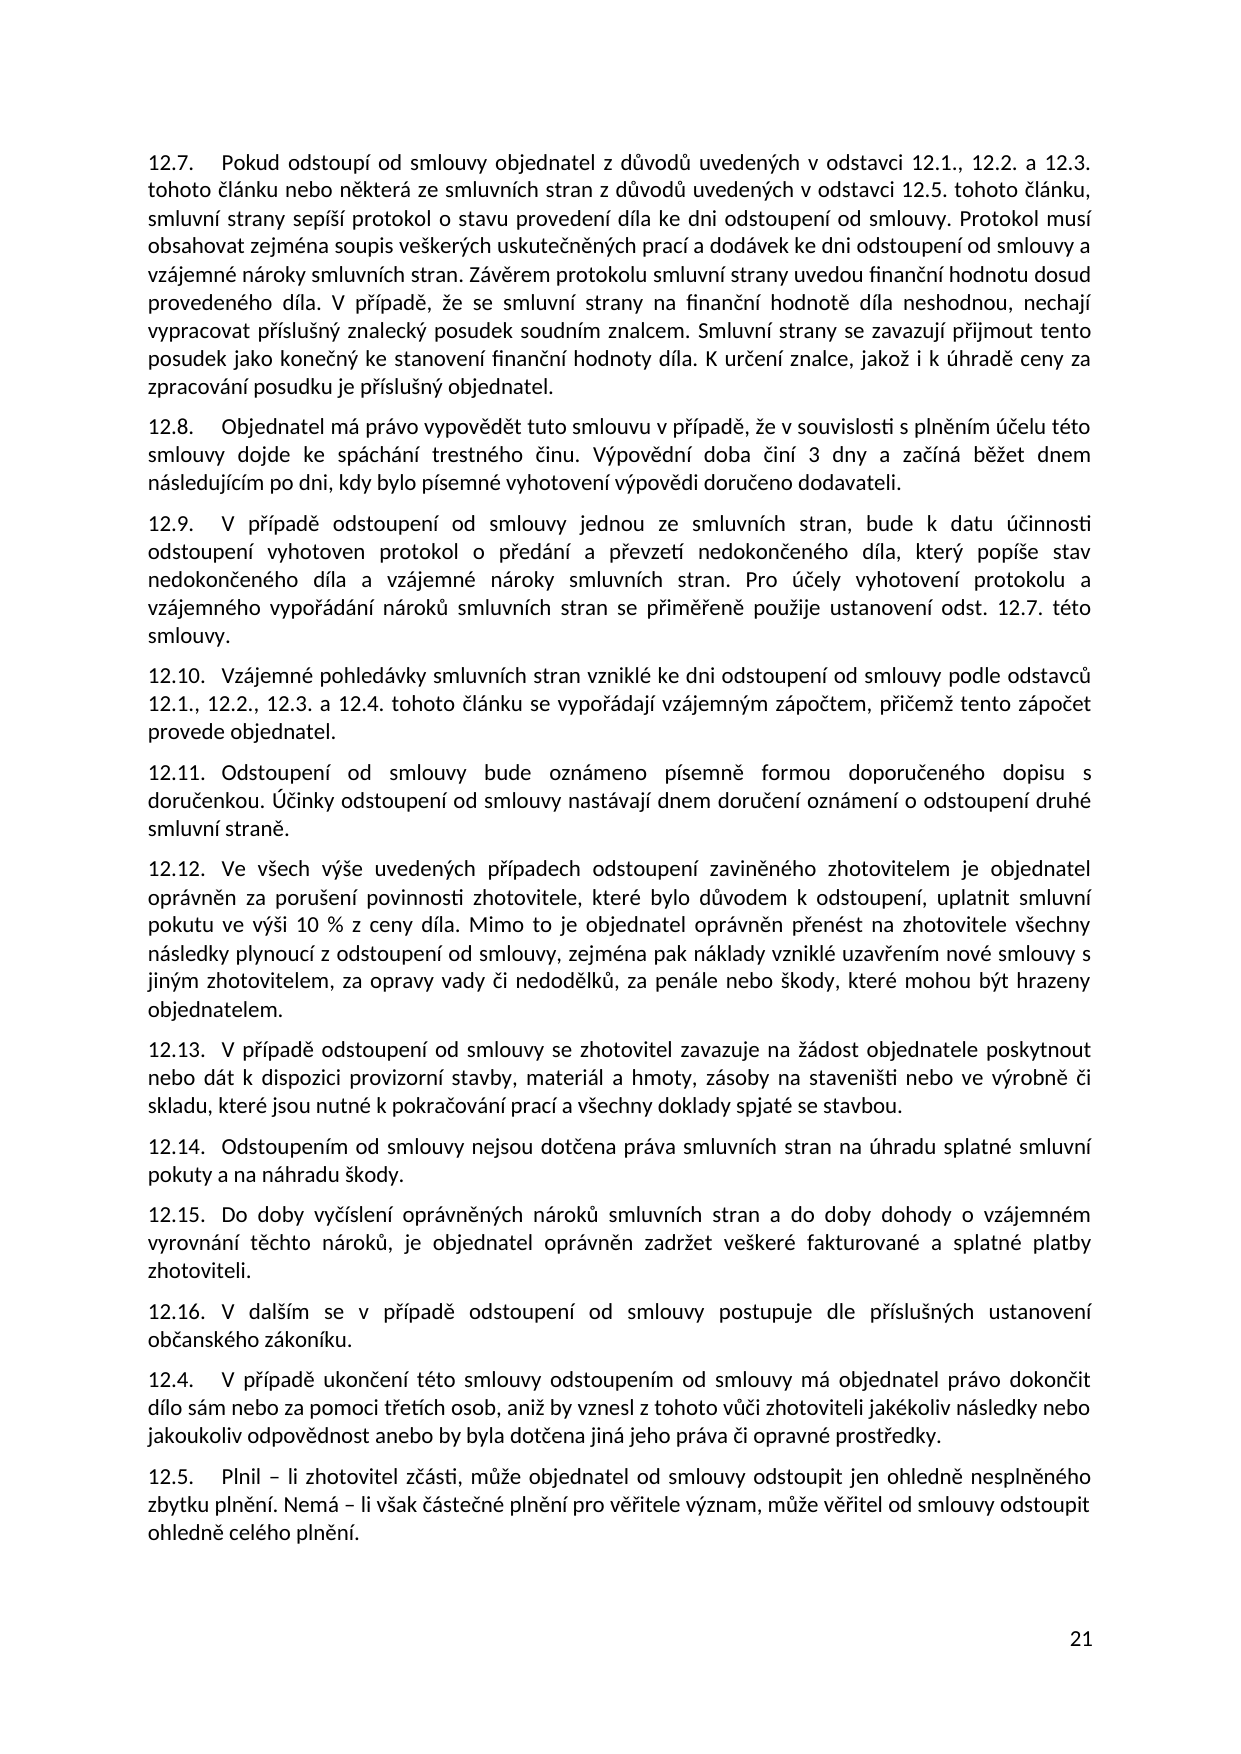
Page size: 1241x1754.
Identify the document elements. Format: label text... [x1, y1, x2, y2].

text 12.16. V dalším se v případě odstoupení od smlouvy postupuje dle příslušných ustanovení občanského zákoníku. [148, 1297, 1093, 1353]
text 12.8. Objednatel má právo vypovědět tuto smlouvu v případě, že v souvislosti s plněním účelu této smlouvy dojde ke spáchání trestného činu. Výpovědní doba činí 3 dny a začíná běžet dnem následujícím po dni, kdy bylo písemné vyhotovení výpovědi doručeno dodavateli. [148, 412, 1093, 496]
text 12.14. Odstoupením od smlouvy nejsou dotčena práva smluvních stran na úhradu splatné smluvní pokuty a na náhradu škody. [148, 1132, 1093, 1188]
text 12.11. Odstoupení od smlouvy bude oznámeno písemně formou doporučeného dopisu s doručenkou. Účinky odstoupení od smlouvy nastávají dnem doručení oznámení o odstoupení druhé smluvní straně. [148, 758, 1093, 842]
text 12.9. V případě odstoupení od smlouvy jednou ze smluvních stran, bude k datu účinnosti odstoupení vyhotoven protokol o předání a převzetí nedokončeného díla, který popíše stav nedokončeného díla a vzájemné nároky smluvních stran. Pro účely vyhotovení protokolu a vzájemného vypořádání nároků smluvních stran se přiměřeně použije ustanovení odst. 12.7. této smlouvy. [148, 509, 1093, 649]
text 12.12. Ve všech výše uvedených případech odstoupení zaviněného zhotovitelem je objednatel oprávněn za porušení povinnosti zhotovitele, které bylo důvodem k odstoupení, uplatnit smluvní pokutu ve výši 10 % z ceny díla. Mimo to je objednatel oprávněn přenést na zhotovitele všechny následky plynoucí z odstoupení od smlouvy, zejména pak náklady vzniklé uzavřením nové smlouvy s jiným zhotovitelem, za opravy vady či nedodělků, za penále nebo škody, které mohou být hrazeny objednatelem. [148, 854, 1093, 1023]
text 12.4. V případě ukončení této smlouvy odstoupením od smlouvy má objednatel právo dokončit dílo sám nebo za pomoci třetích osob, aniž by vznesl z tohoto vůči zhotoviteli jakékoliv následky nebo jakoukoliv odpovědnost anebo by byla dotčena jiná jeho práva či opravné prostředky. [148, 1365, 1093, 1449]
text 12.13. V případě odstoupení od smlouvy se zhotovitel zavazuje na žádost objednatele poskytnout nebo dát k dispozici provizorní stavby, materiál a hmoty, zásoby na staveništi nebo ve výrobně či skladu, které jsou nutné k pokračování prací a všechny doklady spjaté se stavbou. [148, 1035, 1093, 1119]
text 12.10. Vzájemné pohledávky smluvních stran vzniklé ke dni odstoupení od smlouvy podle odstavců 12.1., 12.2., 12.3. a 12.4. tohoto článku se vypořádají vzájemným zápočtem, přičemž tento zápočet provede objednatel. [148, 661, 1093, 746]
text 12.7. Pokud odstoupí od smlouvy objednatel z důvodů uvedených v odstavci 12.1., 12.2. a 12.3. tohoto článku nebo některá ze smluvních stran z důvodů uvedených v odstavci 12.5. tohoto článku, smluvní strany sepíší protokol o stavu provedení díla ke dni odstoupení od smlouvy. Protokol musí obsahovat zejména soupis veškerých uskutečněných prací a dodávek ke dni odstoupení od smlouvy a vzájemné nároky smluvních stran. Závěrem protokolu smluvní strany uvedou finanční hodnotu dosud provedeného díla. V případě, že se smluvní strany na finanční hodnotě díla neshodnou, nechají vypracovat příslušný znalecký posudek soudním znalcem. Smluvní strany se zavazují přijmout tento posudek jako konečný ke stanovení finanční hodnoty díla. K určení znalce, jakož i k úhradě ceny za zpracování posudku je příslušný objednatel. [148, 148, 1093, 400]
text 12.15. Do doby vyčíslení oprávněných nároků smluvních stran a do doby dohody o vzájemném vyrovnání těchto nároků, je objednatel oprávněn zadržet veškeré fakturované a splatné platby zhotoviteli. [148, 1200, 1093, 1284]
text 12.5. Plnil – li zhotovitel zčásti, může objednatel od smlouvy odstoupit jen ohledně nesplněného zbytku plnění. Nemá – li však částečné plnění pro věřitele význam, může věřitel od smlouvy odstoupit ohledně celého plnění. [148, 1462, 1093, 1546]
